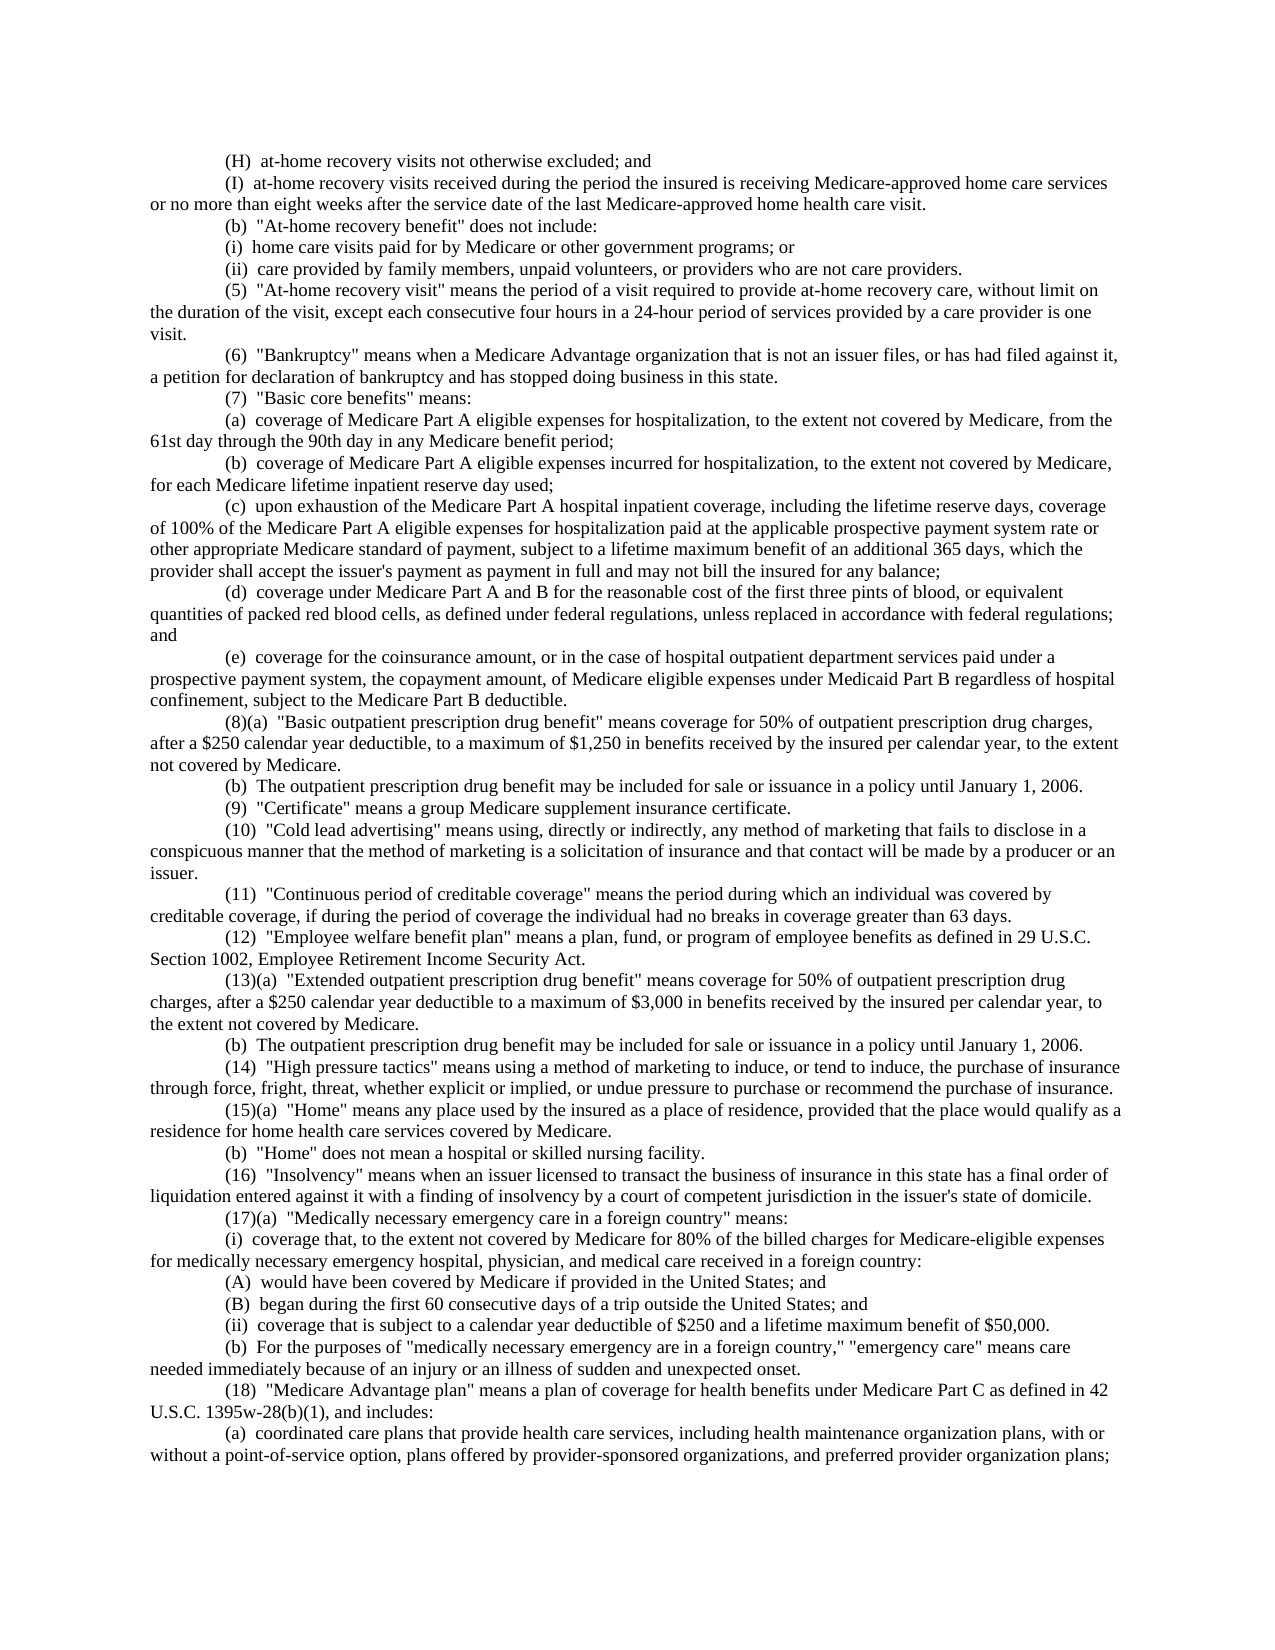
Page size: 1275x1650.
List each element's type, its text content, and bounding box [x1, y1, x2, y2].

text (H) at-home recovery visits not otherwise excluded; and [150, 150, 1125, 172]
text (I) at-home recovery visits received during the period the insured is receiving Medicare-approved home care services or no more than eight weeks after the service date of the last Medicare-approved home health care visit. [150, 172, 1125, 215]
text (14) "High pressure tactics" means using a method of marketing to induce, or tend to induce, the purchase of insurance through force, fright, threat, whether explicit or implied, or undue pressure to purchase or recommend the purchase of insurance. [150, 1056, 1125, 1099]
text (b) For the purposes of "medically necessary emergency are in a foreign country," "emergency care" means care needed immediately because of an injury or an illness of sudden and unexpected onset. [150, 1336, 1125, 1379]
text (d) coverage under Medicare Part A and B for the reasonable cost of the first three pints of blood, or equivalent quantities of packed red blood cells, as defined under federal regulations, unless replaced in accordance with federal regulations; and [150, 581, 1125, 646]
text (i) home care visits paid for by Medicare or other government programs; or [150, 236, 1125, 258]
text (12) "Employee welfare benefit plan" means a plan, fund, or program of employee benefits as defined in 29 U.S.C. Section 1002, Employee Retirement Income Security Act. [150, 926, 1125, 969]
text (b) "Home" does not mean a hospital or skilled nursing facility. [150, 1142, 1125, 1163]
text (ii) coverage that is subject to a calendar year deductible of $250 and a lifetime maximum benefit of $50,000. [150, 1314, 1125, 1336]
text (13)(a) "Extended outpatient prescription drug benefit" means coverage for 50% of outpatient prescription drug charges, after a $250 calendar year deductible to a maximum of $3,000 in benefits received by the insured per calendar year, to the extent not covered by Medicare. [150, 969, 1125, 1034]
text (17)(a) "Medically necessary emergency care in a foreign country" means: [150, 1207, 1125, 1228]
text (b) "At-home recovery benefit" does not include: [150, 215, 1125, 236]
text (A) would have been covered by Medicare if provided in the United States; and [150, 1271, 1125, 1293]
text (b) coverage of Medicare Part A eligible expenses incurred for hospitalization, to the extent not covered by Medicare, for each Medicare lifetime inpatient reserve day used; [150, 452, 1125, 495]
text (10) "Cold lead advertising" means using, directly or indirectly, any method of marketing that fails to disclose in a conspicuous manner that the method of marketing is a solicitation of insurance and that contact will be made by a producer or an issuer. [150, 818, 1125, 883]
text (i) coverage that, to the extent not covered by Medicare for 80% of the billed charges for Medicare-eligible expenses for medically necessary emergency hospital, physician, and medical care received in a foreign country: [150, 1228, 1125, 1271]
text (8)(a) "Basic outpatient prescription drug benefit" means coverage for 50% of outpatient prescription drug charges, after a $250 calendar year deductible, to a maximum of $1,250 in benefits received by the insured per calendar year, to the extent not covered by Medicare. [150, 711, 1125, 775]
text (B) began during the first 60 consecutive days of a trip outside the United States; and [150, 1293, 1125, 1314]
text (e) coverage for the coinsurance amount, or in the case of hospital outpatient department services paid under a prospective payment system, the copayment amount, of Medicare eligible expenses under Medicaid Part B regardless of hospital confinement, subject to the Medicare Part B deductible. [150, 646, 1125, 711]
text (15)(a) "Home" means any place used by the insured as a place of residence, provided that the place would qualify as a residence for home health care services covered by Medicare. [150, 1099, 1125, 1142]
text (18) "Medicare Advantage plan" means a plan of coverage for health benefits under Medicare Part C as defined in 42 U.S.C. 1395w-28(b)(1), and includes: [150, 1379, 1125, 1422]
text (7) "Basic core benefits" means: [150, 387, 1125, 409]
text (b) The outpatient prescription drug benefit may be included for sale or issuance in a policy until January 1, 2006. [150, 1034, 1125, 1056]
text (c) upon exhaustion of the Medicare Part A hospital inpatient coverage, including the lifetime reserve days, coverage of 100% of the Medicare Part A eligible expenses for hospitalization paid at the applicable prospective payment system rate or other appropriate Medicare standard of payment, subject to a lifetime maximum benefit of an additional 365 days, which the provider shall accept the issuer's payment as payment in full and may not bill the insured for any balance; [150, 495, 1125, 581]
text (6) "Bankruptcy" means when a Medicare Advantage organization that is not an issuer files, or has had filed against it, a petition for declaration of bankruptcy and has stopped doing business in this state. [150, 344, 1125, 387]
text (5) "At-home recovery visit" means the period of a visit required to provide at-home recovery care, without limit on the duration of the visit, except each consecutive four hours in a 24-hour period of services provided by a care provider is one visit. [150, 279, 1125, 344]
text (9) "Certificate" means a group Medicare supplement insurance certificate. [150, 797, 1125, 818]
text (ii) care provided by family members, unpaid volunteers, or providers who are not care providers. [150, 258, 1125, 279]
text (11) "Continuous period of creditable coverage" means the period during which an individual was covered by creditable coverage, if during the period of coverage the individual had no breaks in coverage greater than 63 days. [150, 883, 1125, 926]
text (a) coordinated care plans that provide health care services, including health maintenance organization plans, with or without a point-of-service option, plans offered by provider-sponsored organizations, and preferred provider organization plans; [150, 1422, 1125, 1465]
text (b) The outpatient prescription drug benefit may be included for sale or issuance in a policy until January 1, 2006. [150, 775, 1125, 797]
text (a) coverage of Medicare Part A eligible expenses for hospitalization, to the extent not covered by Medicare, from the 61st day through the 90th day in any Medicare benefit period; [150, 409, 1125, 452]
text (16) "Insolvency" means when an issuer licensed to transact the business of insurance in this state has a final order of liquidation entered against it with a finding of insolvency by a court of competent jurisdiction in the issuer's state of domicile. [150, 1163, 1125, 1207]
